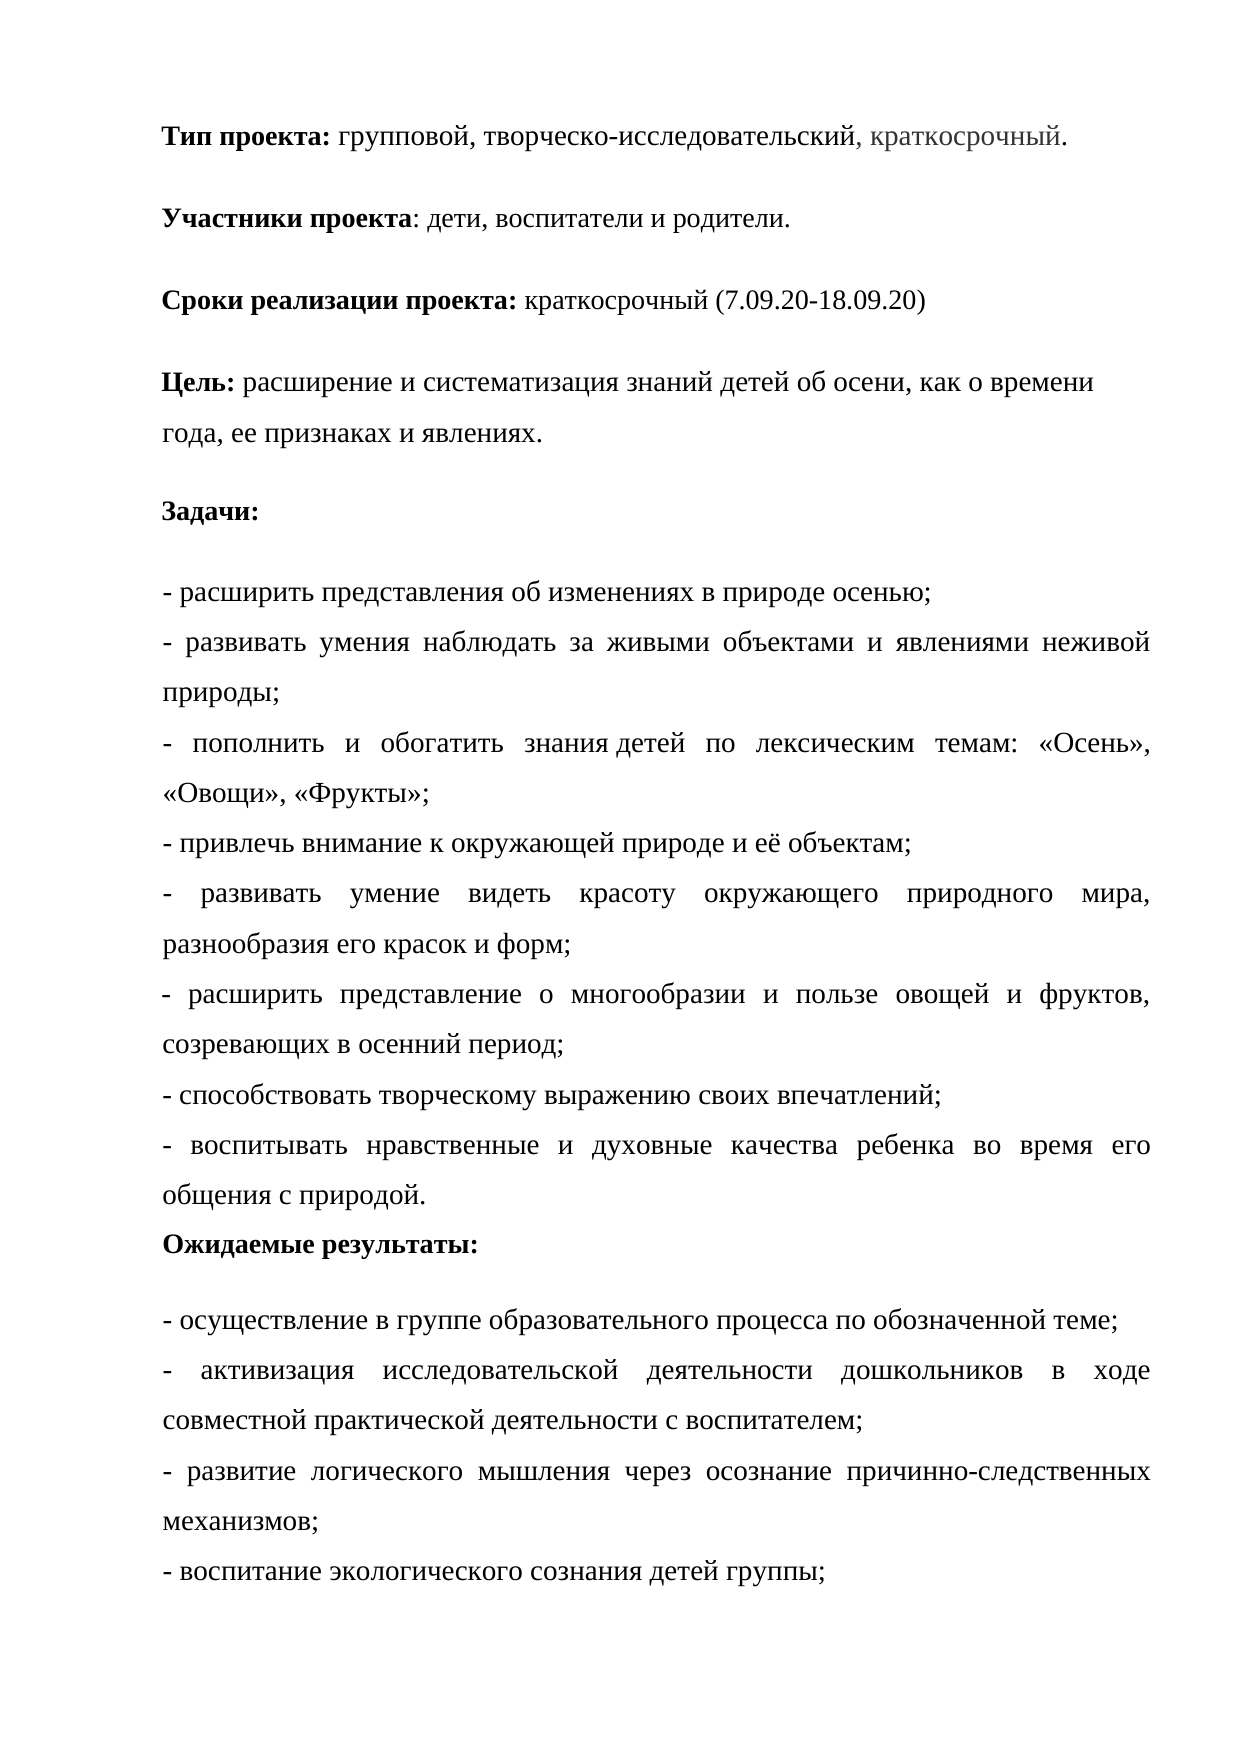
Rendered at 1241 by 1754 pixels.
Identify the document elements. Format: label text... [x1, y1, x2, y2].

text - расширить представления об изменениях в природе осенью; - развивать умения наблюдать за живыми объектами и явлениями неживой природы; [162, 574, 1152, 708]
text Тип проекта: групповой, творческо-исследовательский, краткосрочный. [161, 118, 338, 152]
text - развитие логического мышления через осознание причинно-следственных механизмов; [162, 1453, 1152, 1537]
text - осуществление в группе образовательного процесса по обозначенной теме; [162, 1302, 1152, 1335]
text Задачи: [161, 494, 1152, 527]
text - активизация исследовательской деятельности дошкольников в ходе совместной практической деятельности с воспитателем; [162, 1352, 1152, 1436]
text Участники проекта: дети, воспитатели и родители. [161, 201, 1147, 234]
text Сроки реализации проекта: краткосрочный (7.09.20-18.09.20) [161, 283, 1147, 315]
text - пополнить и обогатить знания детей по лексическим темам: «Осень», «Овощи», «Фрукты»; - привлечь внимание к окружающей природе и её объектам; - развивать умение видеть красоту окружающего природного мира, разнообразия его красок и форм; [162, 725, 1152, 959]
text Цель: расширение и систематизация знаний детей об осени, как о времени года, ее признаках и явлениях. [161, 364, 1147, 448]
text - воспитание экологического сознания детей группы; [162, 1553, 1152, 1587]
text Тип проекта: групповой, творческо-исследовательский, краткосрочный. [855, 118, 1147, 152]
text - расширить представление о многообразии и пользе овощей и фруктов, созревающих в осенний период; - способствовать творческому выражению своих впечатлений; - воспитывать нравственные и духовные качества ребенка во время его общения с природой. Ожидаемые результаты: [161, 976, 1152, 1259]
